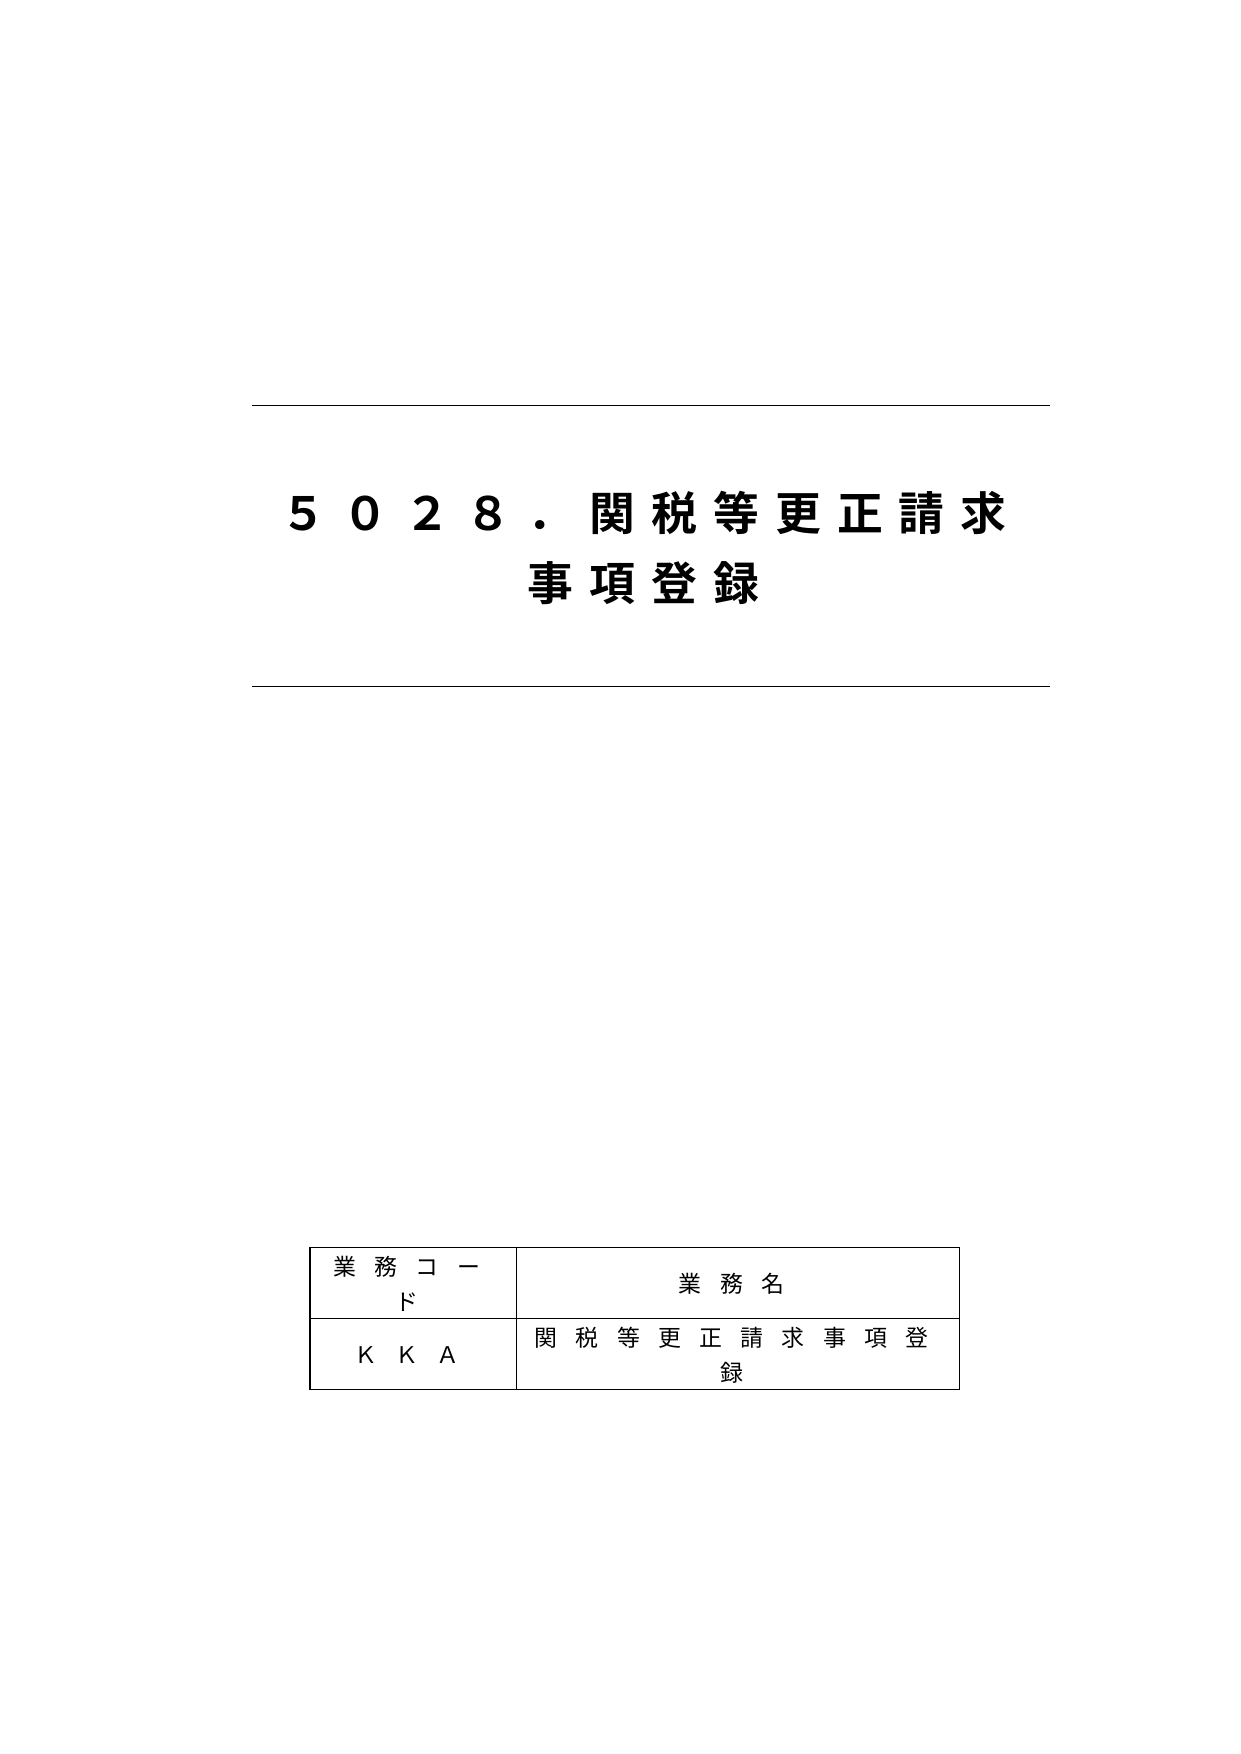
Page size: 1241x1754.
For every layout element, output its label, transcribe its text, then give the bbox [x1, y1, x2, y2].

table_header 業務コード [311, 1248, 516, 1318]
table_cell 関税等更正請求事項登録 [517, 1319, 959, 1389]
table_cell ＫＫＡ [311, 1319, 516, 1389]
table_header 業務名 [517, 1248, 959, 1318]
table_header ５０２８．関税等更正請求事項登録 [252, 406, 1049, 686]
